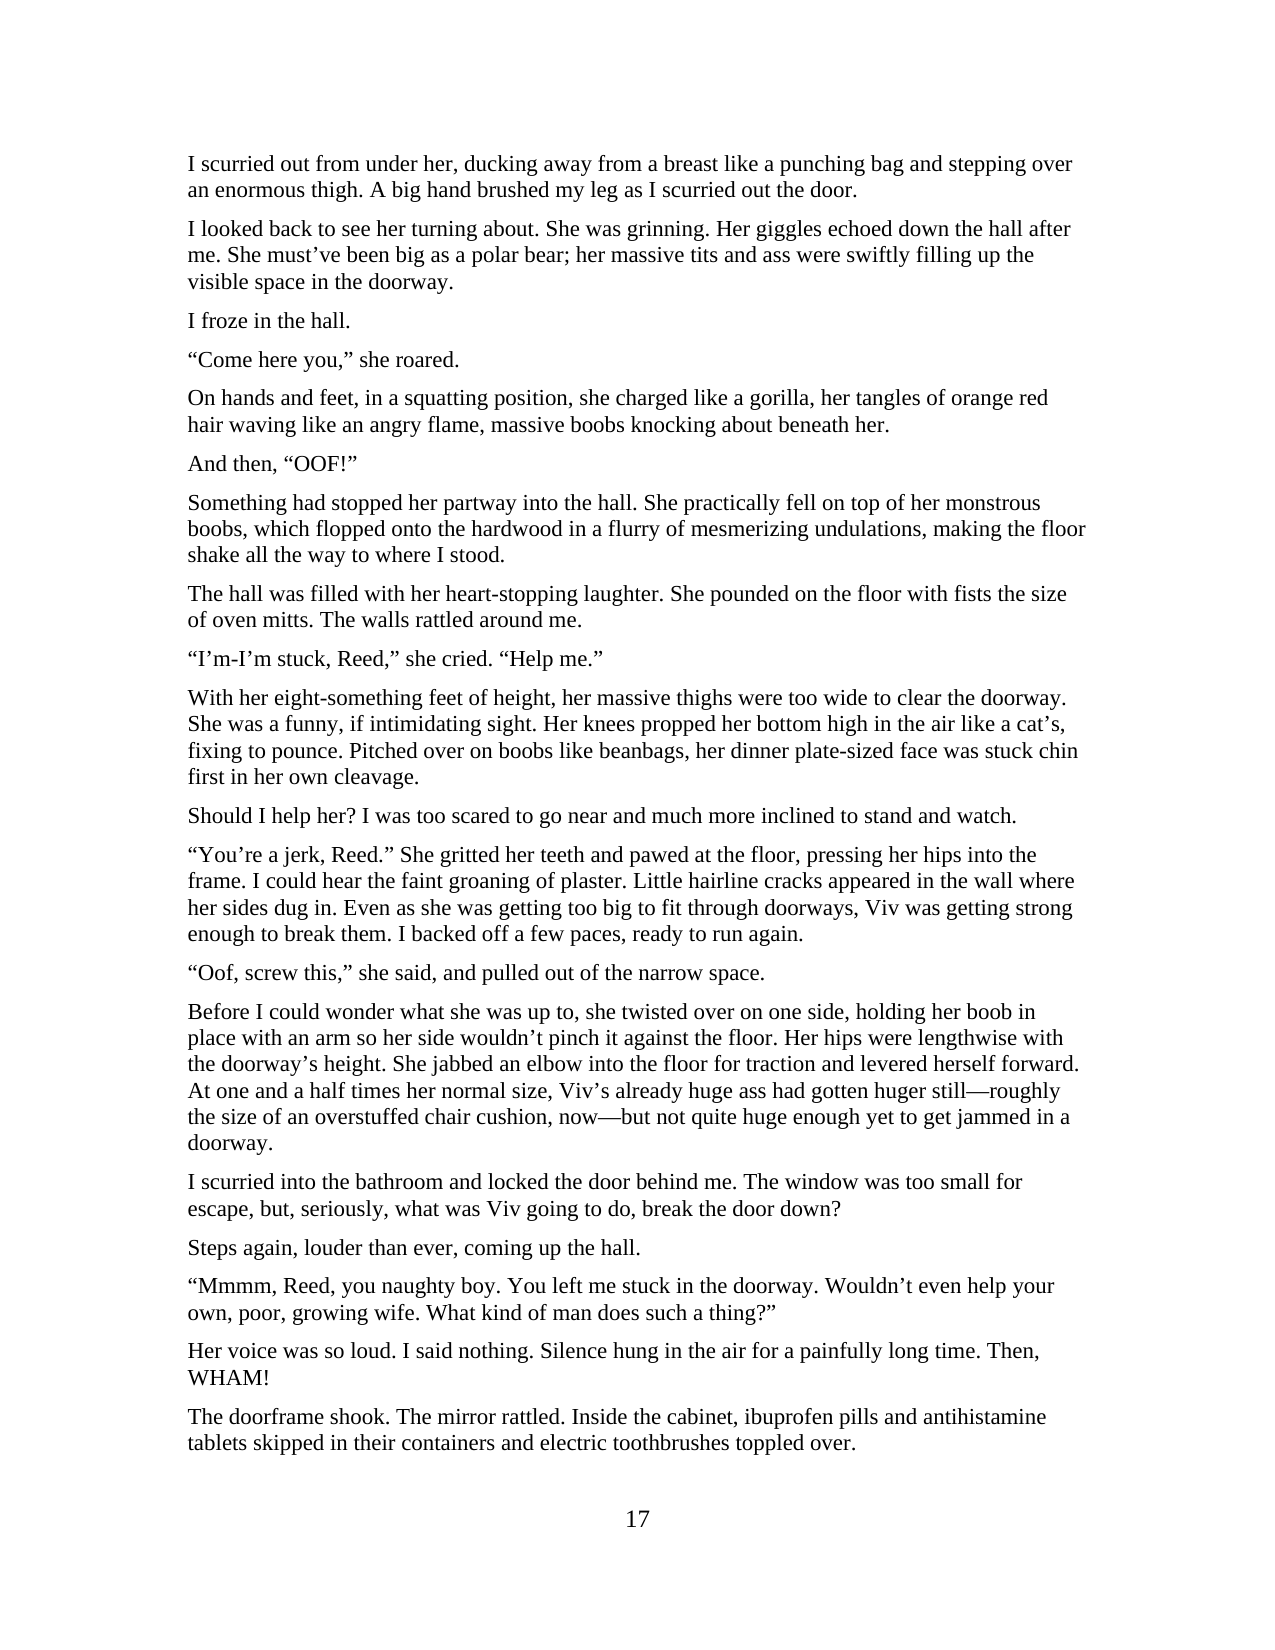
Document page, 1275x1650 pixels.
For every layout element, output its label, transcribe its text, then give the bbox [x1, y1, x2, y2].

text The doorframe shook. The mirror rattled. Inside the cabinet, ibuprofen pills and antihistamine tablets skipped in their containers and electric toothbrushes toppled over. [187, 1403, 1087, 1456]
text And then, “OOF!” [187, 450, 1087, 476]
text Steps again, louder than ever, coming up the hall. [187, 1233, 1087, 1260]
text “Mmmm, Reed, you naughty boy. You left me stuck in the doorway. Wouldn’t even help your own, poor, growing wife. What kind of man does such a thing?” [187, 1272, 1087, 1325]
text Should I help her? I was too scared to go near and much more inclined to stand and watch. [187, 802, 1087, 828]
text I scurried into the bathroom and locked the door behind me. The window was too small for escape, but, seriously, what was Viv going to do, break the door down? [187, 1168, 1087, 1221]
text I scurried out from under her, ducking away from a breast like a punching bag and stepping over an enormous thigh. A big hand brushed my leg as I scurried out the door. [187, 150, 1087, 203]
text On hands and feet, in a squatting position, she charged like a gorilla, her tangles of orange red hair waving like an angry flame, massive boobs knocking about beneath her. [187, 384, 1087, 437]
text I froze in the hall. [187, 307, 1087, 333]
text With her eight-something feet of height, her massive thighs were too wide to clear the doorway. She was a funny, if intimidating sight. Her knees propped her bottom high in the air like a cat’s, fixing to pounce. Pitched over on boobs like beanbags, her dinner plate-sized face was stuck chin first in her own cleavage. [187, 684, 1087, 789]
text The hall was filled with her heart-stopping laughter. She pounded on the floor with fists the size of oven mitts. The walls rattled around me. [187, 580, 1087, 633]
text “I’m-I’m stuck, Reed,” she cried. “Help me.” [187, 645, 1087, 672]
text Her voice was so loud. I said nothing. Silence hung in the air for a painfully long time. Then, WHAM! [187, 1338, 1087, 1390]
text I looked back to see her turning about. She was grinning. Her giggles echoed down the hall after me. She must’ve been big as a polar bear; her massive tits and ass were swiftly filling up the visible space in the doorway. [187, 215, 1087, 294]
text “You’re a jerk, Reed.” She gritted her teeth and pawed at the floor, pressing her hips into the frame. I could hear the faint groaning of plaster. Little hairline cracks appeared in the wall where her sides dug in. Even as she was getting too big to fit through doorways, Viv was getting strong enough to break them. I backed off a few paces, ready to run again. [187, 841, 1087, 946]
text “Oof, screw this,” she said, and pulled out of the narrow space. [187, 959, 1087, 985]
text Before I could wonder what she was up to, she twisted over on one side, holding her boob in place with an arm so her side wouldn’t pinch it against the floor. Her hips were lengthwise with the doorway’s height. She jabbed an elbow into the floor for traction and levered herself forward. At one and a half times her normal size, Viv’s already huge ass had gotten huger still—roughly the size of an overstuffed chair cushion, now—but not quite huge enough yet to get jammed in a doorway. [187, 998, 1087, 1156]
text “Come here you,” she roared. [187, 346, 1087, 372]
text Something had stopped her partway into the hall. She practically fell on top of her monstrous boobs, which flopped onto the hardwood in a flurry of mesmerizing undulations, making the floor shake all the way to where I stood. [187, 488, 1087, 568]
